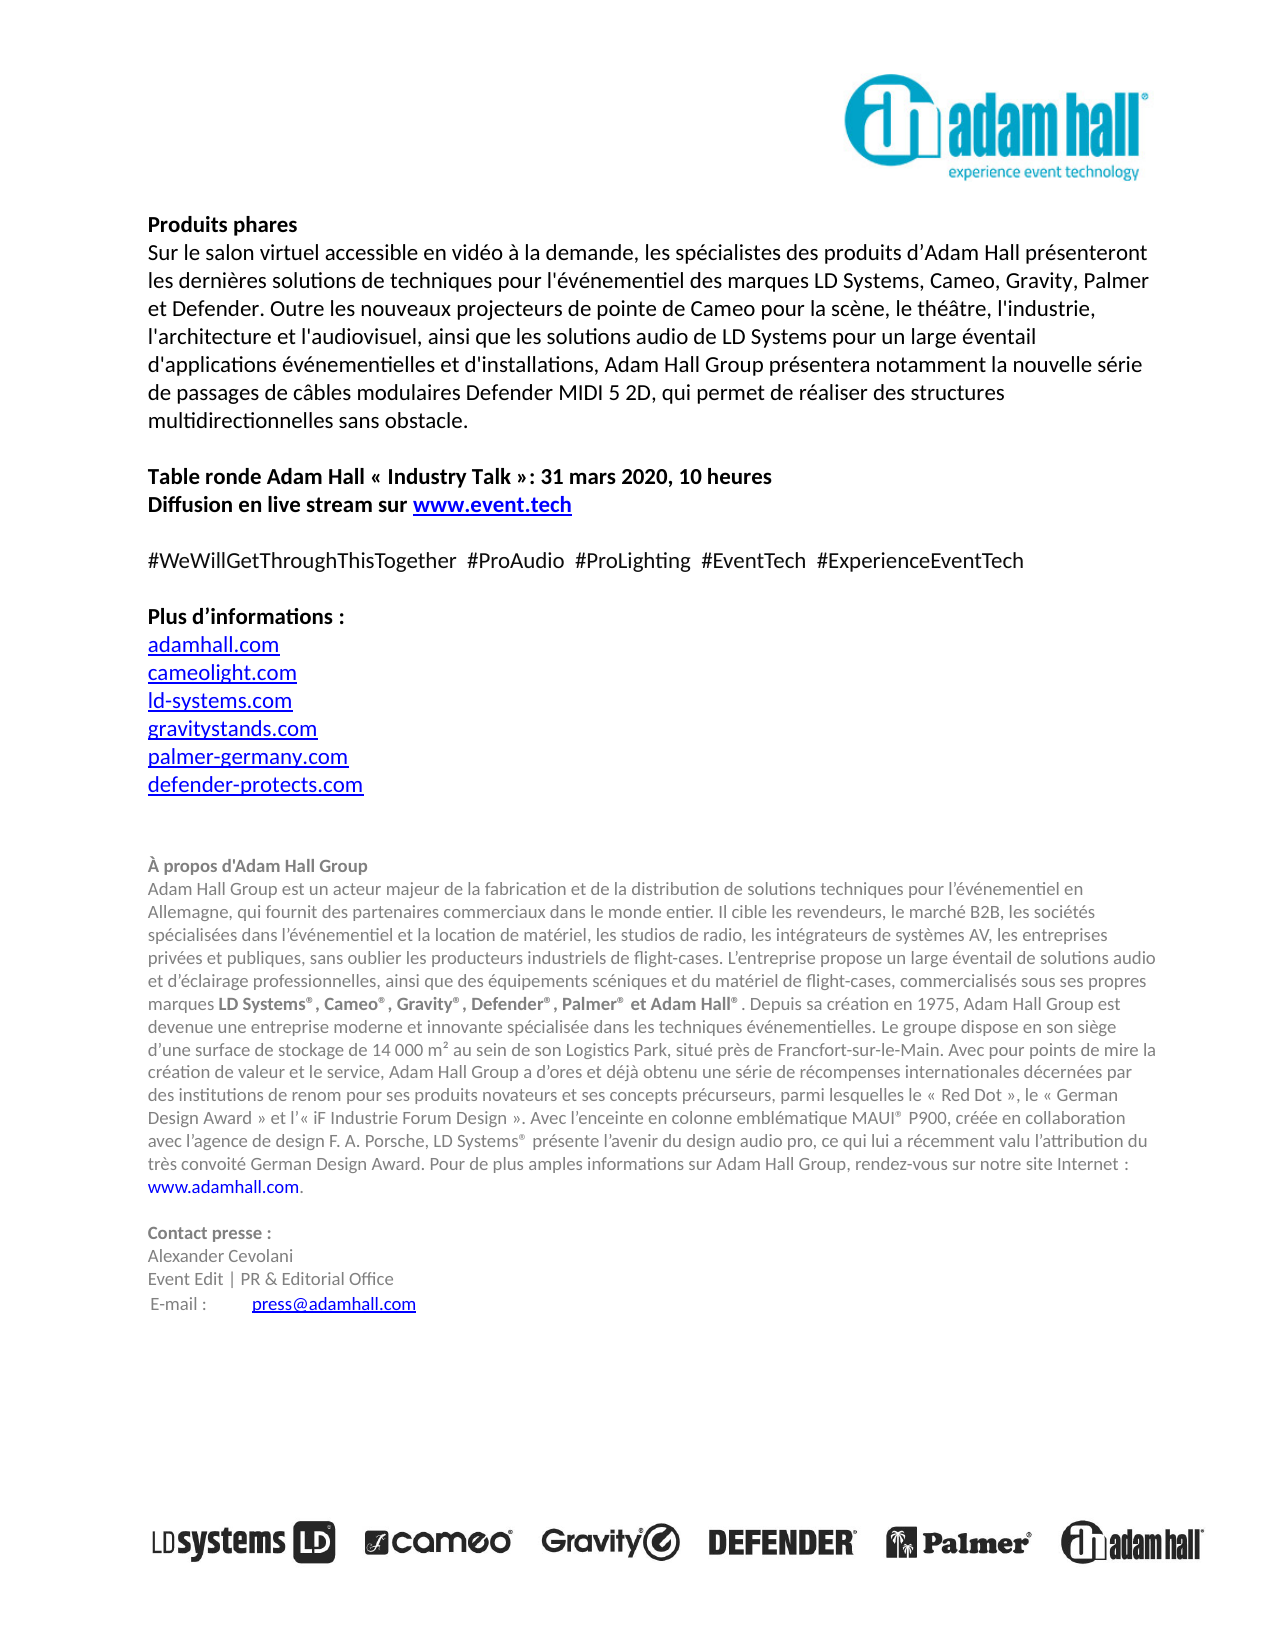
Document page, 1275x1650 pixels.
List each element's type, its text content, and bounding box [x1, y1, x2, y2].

text palmer-germany.com [148, 742, 1158, 770]
text Event Edit | PR & Editorial Office [148, 1267, 1158, 1290]
text ld-systems.com [148, 686, 1158, 714]
text À propos d'Adam Hall Group [148, 854, 1158, 877]
picture [147, 1508, 1207, 1576]
text Adam Hall Group est un acteur majeur de la fabrication et de la distribution de solutions techniques pour l’événementiel en Allemagne, qui fournit des partenaires commerciaux dans le monde entier. Il cible les revendeurs, le marché B2B, les sociétés spécialisées dans l’événementiel et la location de matériel, les studios de radio, les intégrateurs de systèmes AV, les entreprises privées et publiques, sans oublier les producteurs industriels de flight-cases. L’entreprise propose un large éventail de solutions audio et d’éclairage professionnelles, ainsi que des équipements scéniques et du matériel de flight-cases, commercialisés sous ses propres marques LD Systems®, Cameo®, Gravity®, Defender®, Palmer® et Adam Hall®. Depuis sa création en 1975, Adam Hall Group est devenue une entreprise moderne et innovante spécialisée dans les techniques événementielles. Le groupe dispose en son siège d’une surface de stockage de 14 000 m² au sein de son Logistics Park, situé près de Francfort-sur-le-Main. Avec pour points de mire la création de valeur et le service, Adam Hall Group a d’ores et déjà obtenu une série de récompenses internationales décernées par des institutions de renom pour ses produits novateurs et ses concepts précurseurs, parmi lesquelles le « Red Dot », le « German Design Award » et l’« iF Industrie Forum Design ». Avec l’enceinte en colonne emblématique MAUI® P900, créée en collaboration avec l’agence de design F. A. Porsche, LD Systems® présente l’avenir du design audio pro, ce qui lui a récemment valu l’attribution du très convoité German Design Award. Pour de plus amples informations sur Adam Hall Group, rendez-vous sur notre site Internet : www.adamhall.com. Contact presse : [148, 877, 1158, 1244]
text Produits phares [148, 210, 1158, 238]
table_header press@adamhall.com [237, 1292, 557, 1315]
text Plus d’informations : adamhall.com [148, 602, 1158, 658]
text Table ronde Adam Hall « Industry Talk »: 31 mars 2020, 10 heures [148, 462, 1158, 490]
text defender-protects.com [148, 770, 1158, 798]
text Sur le salon virtuel accessible en vidéo à la demande, les spécialistes des produits d’Adam Hall présenteront les dernières solutions de techniques pour l'événementiel des marques LD Systems, Cameo, Gravity, Palmer et Defender. Outre les nouveaux projecteurs de pointe de Cameo pour la scène, le théâtre, l'industrie, l'architecture et l'audiovisuel, ainsi que les solutions audio de LD Systems pour un large éventail d'applications événementielles et d'installations, Adam Hall Group présentera notamment la nouvelle série de passages de câbles modulaires Defender MIDI 5 2D, qui permet de réaliser des structures multidirectionnelles sans obstacle. [148, 238, 1158, 434]
text gravitystands.com [148, 714, 1158, 742]
text cameolight.com [148, 658, 1158, 686]
text Alexander Cevolani [148, 1244, 1158, 1267]
picture [835, 73, 1158, 182]
text #WeWillGetThroughThisTogether #ProAudio #ProLighting #EventTech #ExperienceEventTech [148, 546, 1158, 574]
text Diffusion en live stream sur www.event.tech [148, 490, 1158, 518]
table_header E-mail : [138, 1292, 235, 1315]
